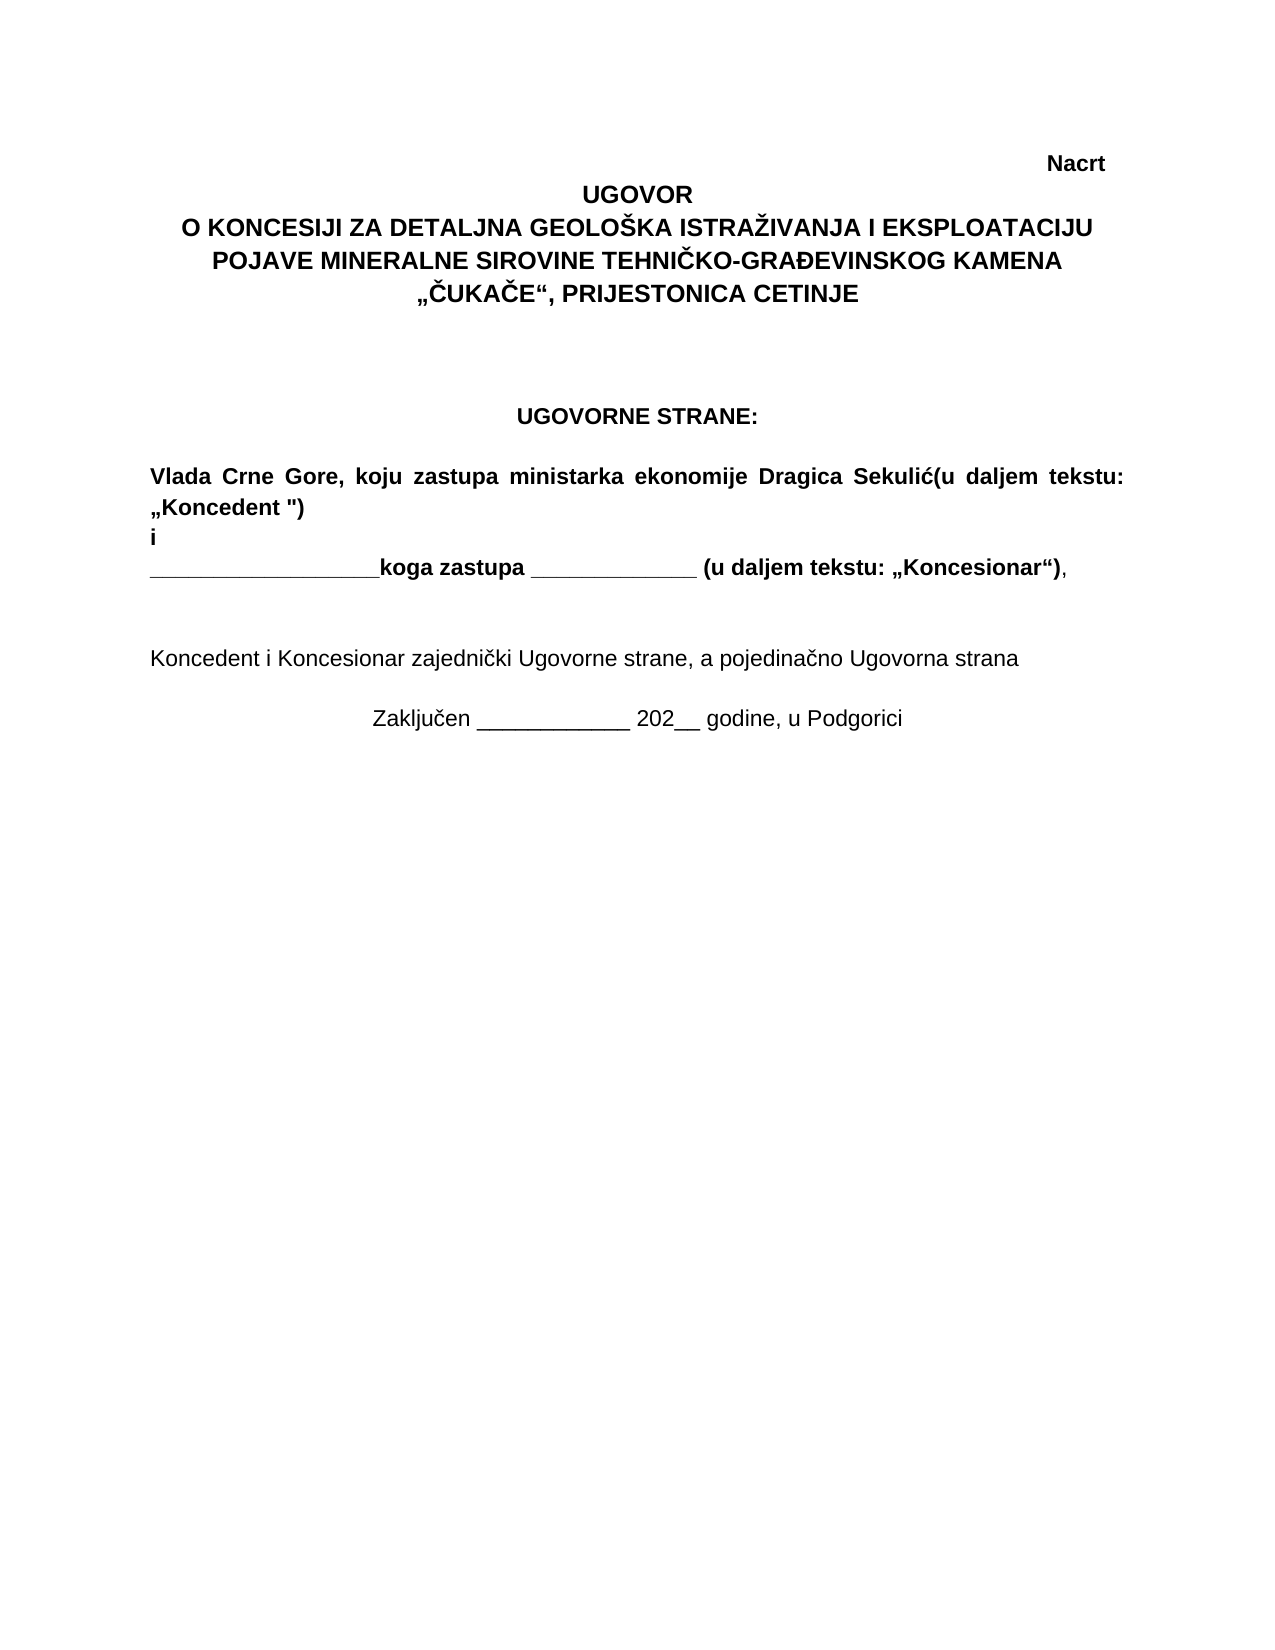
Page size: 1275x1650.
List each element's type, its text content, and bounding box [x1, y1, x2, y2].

text Nacrt [150, 150, 1125, 176]
text UGOVOR [150, 180, 1125, 209]
text UGOVORNE STRANE: [150, 403, 1125, 429]
text Koncedent i Koncesionar zajednički Ugovorne strane, a pojedinačno Ugovorna strana [150, 644, 1125, 671]
text i [150, 524, 1125, 550]
text Vlada Crne Gore, koju zastupa ministarka ekonomije Dragica Sekulić(u daljem tekstu: „Koncedent ") [150, 463, 1125, 520]
text __________________koga zastupa _____________ (u daljem tekstu: „Koncesionar“), [150, 554, 1125, 580]
text O KONCESIJI ZA DETALJNA GEOLOŠKA ISTRAŽIVANJA I EKSPLOATACIJU POJAVE MINERALNE SIROVINE TEHNIČKO-GRAĐEVINSKOG KAMENA „ČUKAČE“, PRIJESTONICA CETINJE [150, 213, 1125, 308]
text Zaključen ____________ 202__ godine, u Podgorici [150, 705, 1125, 731]
